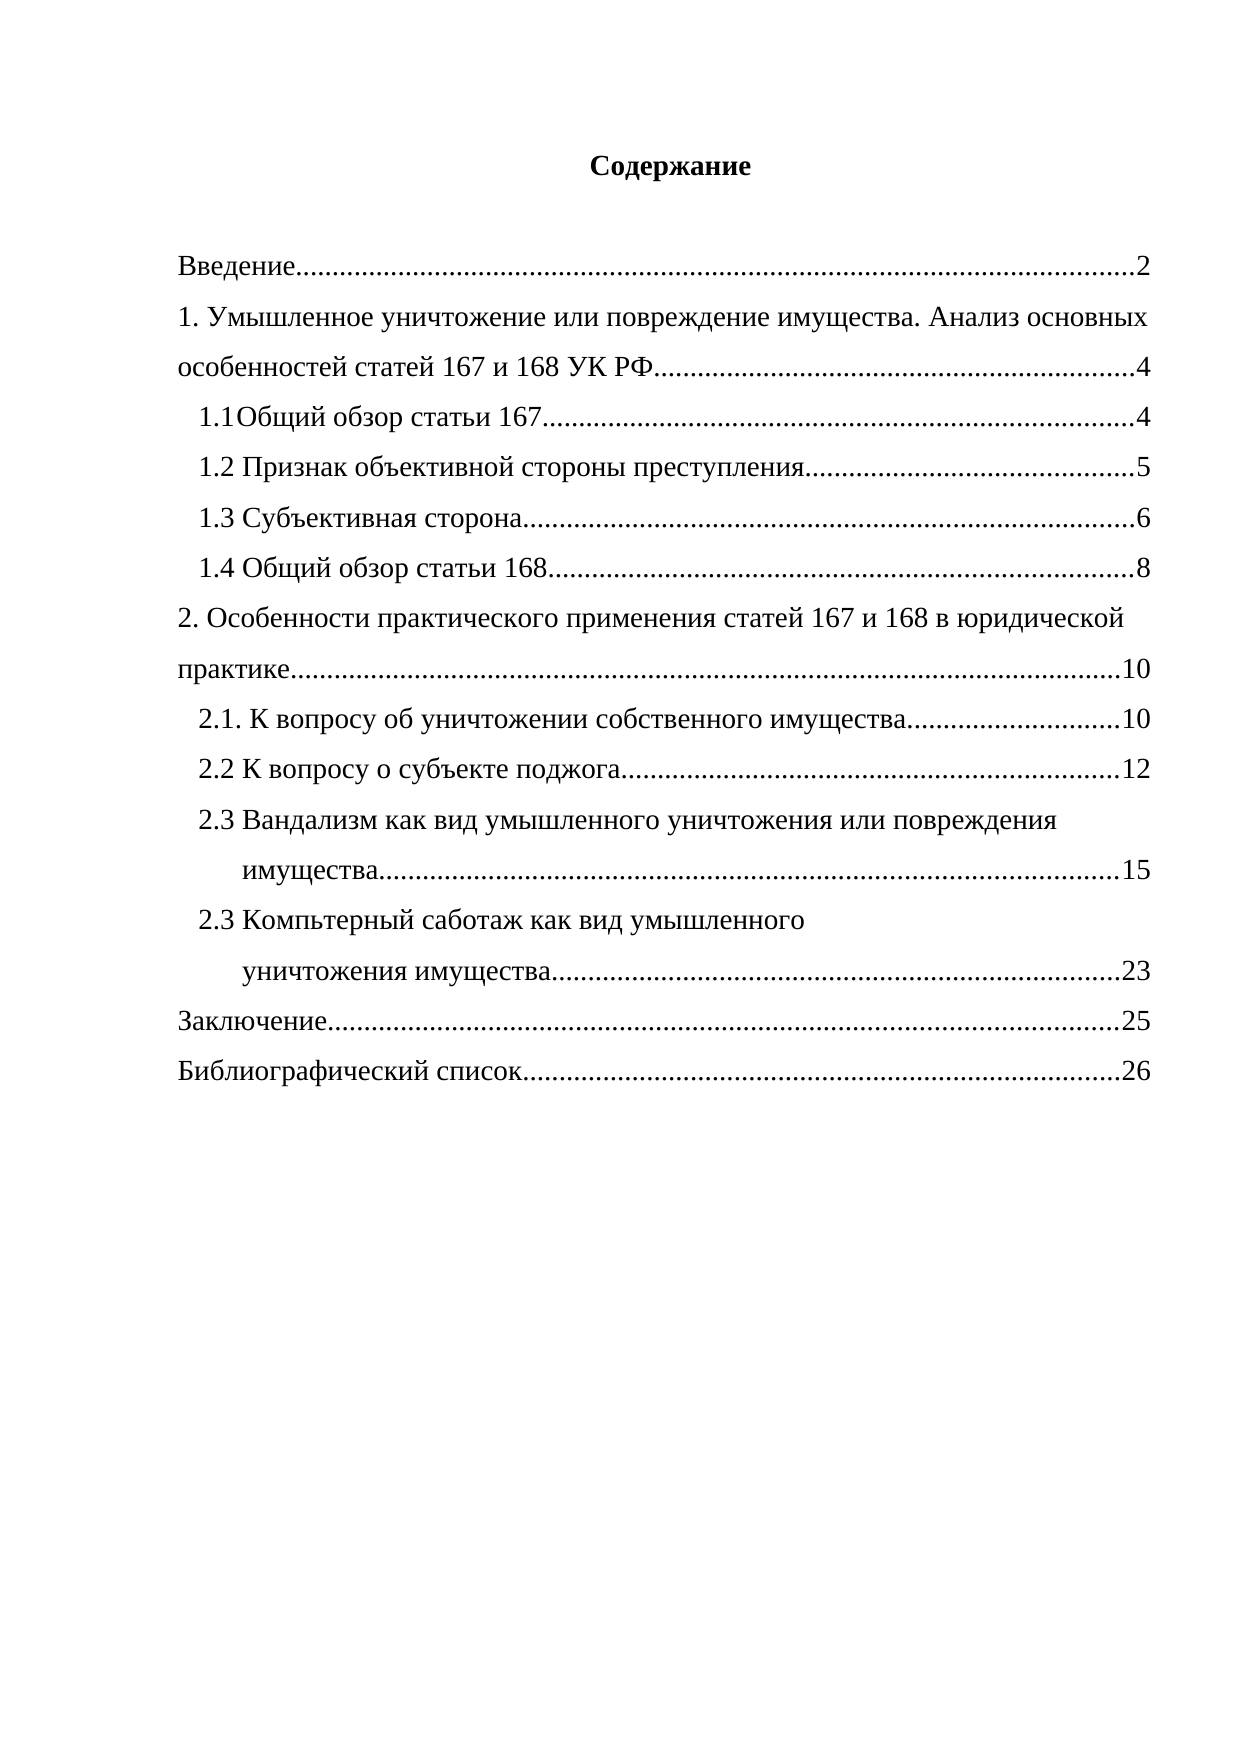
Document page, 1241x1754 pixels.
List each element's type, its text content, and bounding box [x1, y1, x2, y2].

text 1.2 Признак объективной стороны преступления 5 [198, 449, 1163, 483]
text 1.1 Общий обзор статьи 167 4 [198, 399, 1163, 433]
text 2.2 К вопросу о субъекте поджога 12 [198, 751, 1163, 785]
text Библиографический список 26 [177, 1053, 1163, 1087]
text уничтожения имущества 23 [198, 953, 1163, 986]
text 2.3 Вандализм как вид умышленного уничтожения или повреждения [198, 802, 1163, 835]
text 1.4 Общий обзор статьи 168 8 [198, 550, 1163, 584]
text 2. Особенности практического применения статей 167 и 168 в юридической практике 10 [177, 601, 1163, 684]
title Содержание [177, 148, 1163, 181]
text 1. Умышленное уничтожение или повреждение имущества. Анализ основных особенностей статей 167 и 168 УК РФ 4 [177, 299, 1163, 382]
text 2.3 Компьтерный саботаж как вид умышленного [198, 902, 1163, 936]
text Введение 2 [177, 248, 1163, 282]
text 1.3 Субъективная сторона 6 [198, 500, 1163, 533]
text 2.1. К вопросу об уничтожении собственного имущества 10 [198, 701, 1163, 735]
text имущества 15 [198, 852, 1163, 886]
text Заключение 25 [177, 1003, 1163, 1037]
